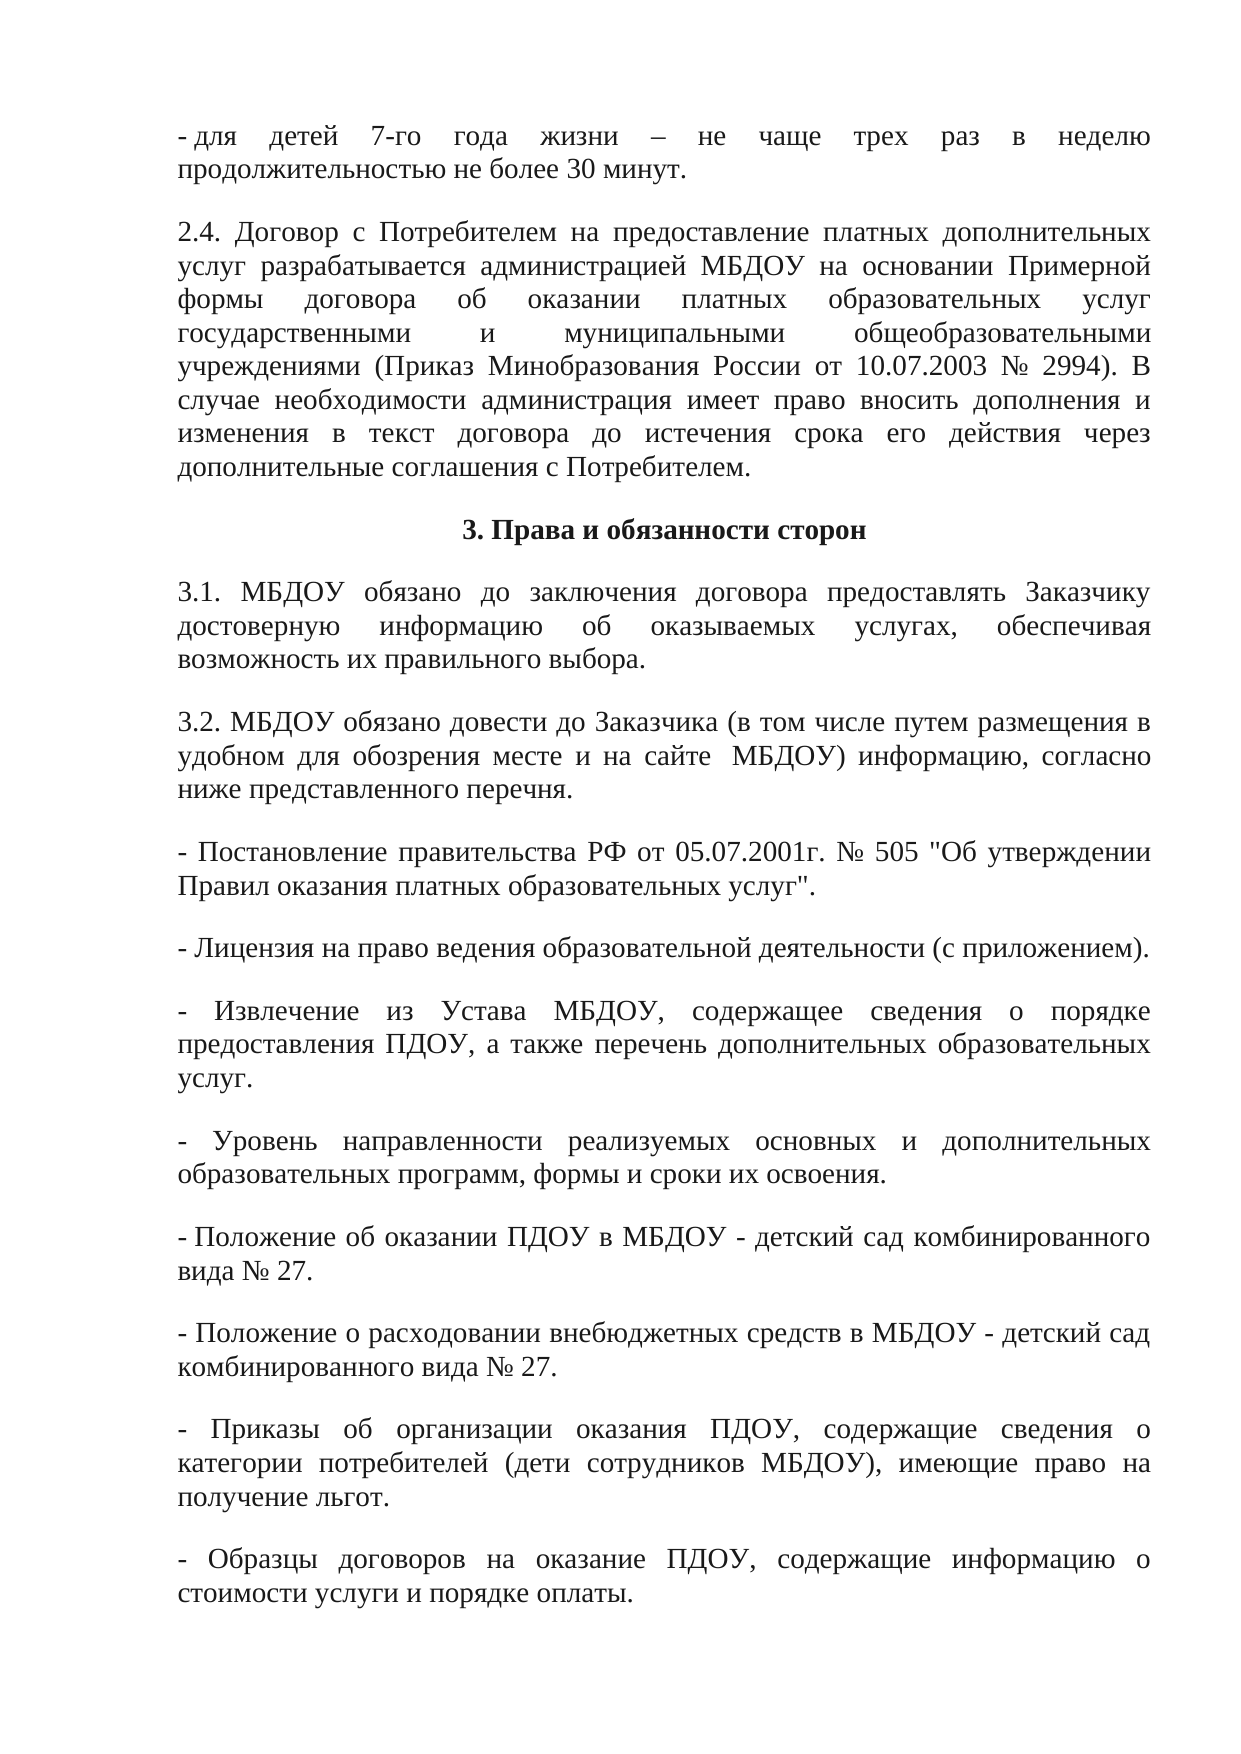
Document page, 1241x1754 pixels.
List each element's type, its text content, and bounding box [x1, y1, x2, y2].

text 3. Права и обязанности сторон [177, 512, 1152, 545]
text 2.4. Договор с Потребителем на предоставление платных дополнительных услуг разрабатывается администрацией МБДОУ на основании Примерной формы договора об оказании платных образовательных услуг государственными и муниципальными общеобразовательными учреждениями (Приказ Минобразования России от 10.07.2003 № 2994). В случае необходимости администрация имеет право вносить дополнения и изменения в текст договора до истечения срока его действия через дополнительные соглашения с Потребителем. [177, 214, 1152, 483]
text 3.2. МБДОУ обязано довести до Заказчика (в том числе путем размещения в удобном для обозрения месте и на сайте МБДОУ) информацию, согласно ниже представленного перечня. [177, 704, 1152, 805]
text - Уровень направленности реализуемых основных и дополнительных образовательных программ, формы и сроки их освоения. [177, 1123, 1152, 1190]
text - Положение о расходовании внебюджетных средств в МБДОУ - детский сад комбинированного вида № 27. [177, 1315, 1152, 1382]
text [177, 118, 1152, 185]
text - Образцы договоров на оказание ПДОУ, содержащие информацию о стоимости услуги и порядке оплаты. [177, 1541, 1152, 1608]
text - Приказы об организации оказания ПДОУ, содержащие сведения о категории потребителей (дети сотрудников МБДОУ), имеющие право на получение льгот. [177, 1412, 1152, 1512]
text - Лицензия на право ведения образовательной деятельности (с приложением). [177, 930, 1152, 964]
text - Постановление правительства РФ от 05.07.2001г. № 505 "Об утверждении Правил оказания платных образовательных услуг". [177, 834, 1152, 901]
text - Положение об оказании ПДОУ в МБДОУ - детский сад комбинированного вида № 27. [177, 1219, 1152, 1286]
text 3.1. МБДОУ обязано до заключения договора предоставлять Заказчику достоверную информацию об оказываемых услугах, обеспечивая возможность их правильного выбора. [177, 574, 1152, 675]
text - Извлечение из Устава МБДОУ, содержащее сведения о порядке предоставления ПДОУ, а также перечень дополнительных образовательных услуг. [177, 993, 1152, 1094]
